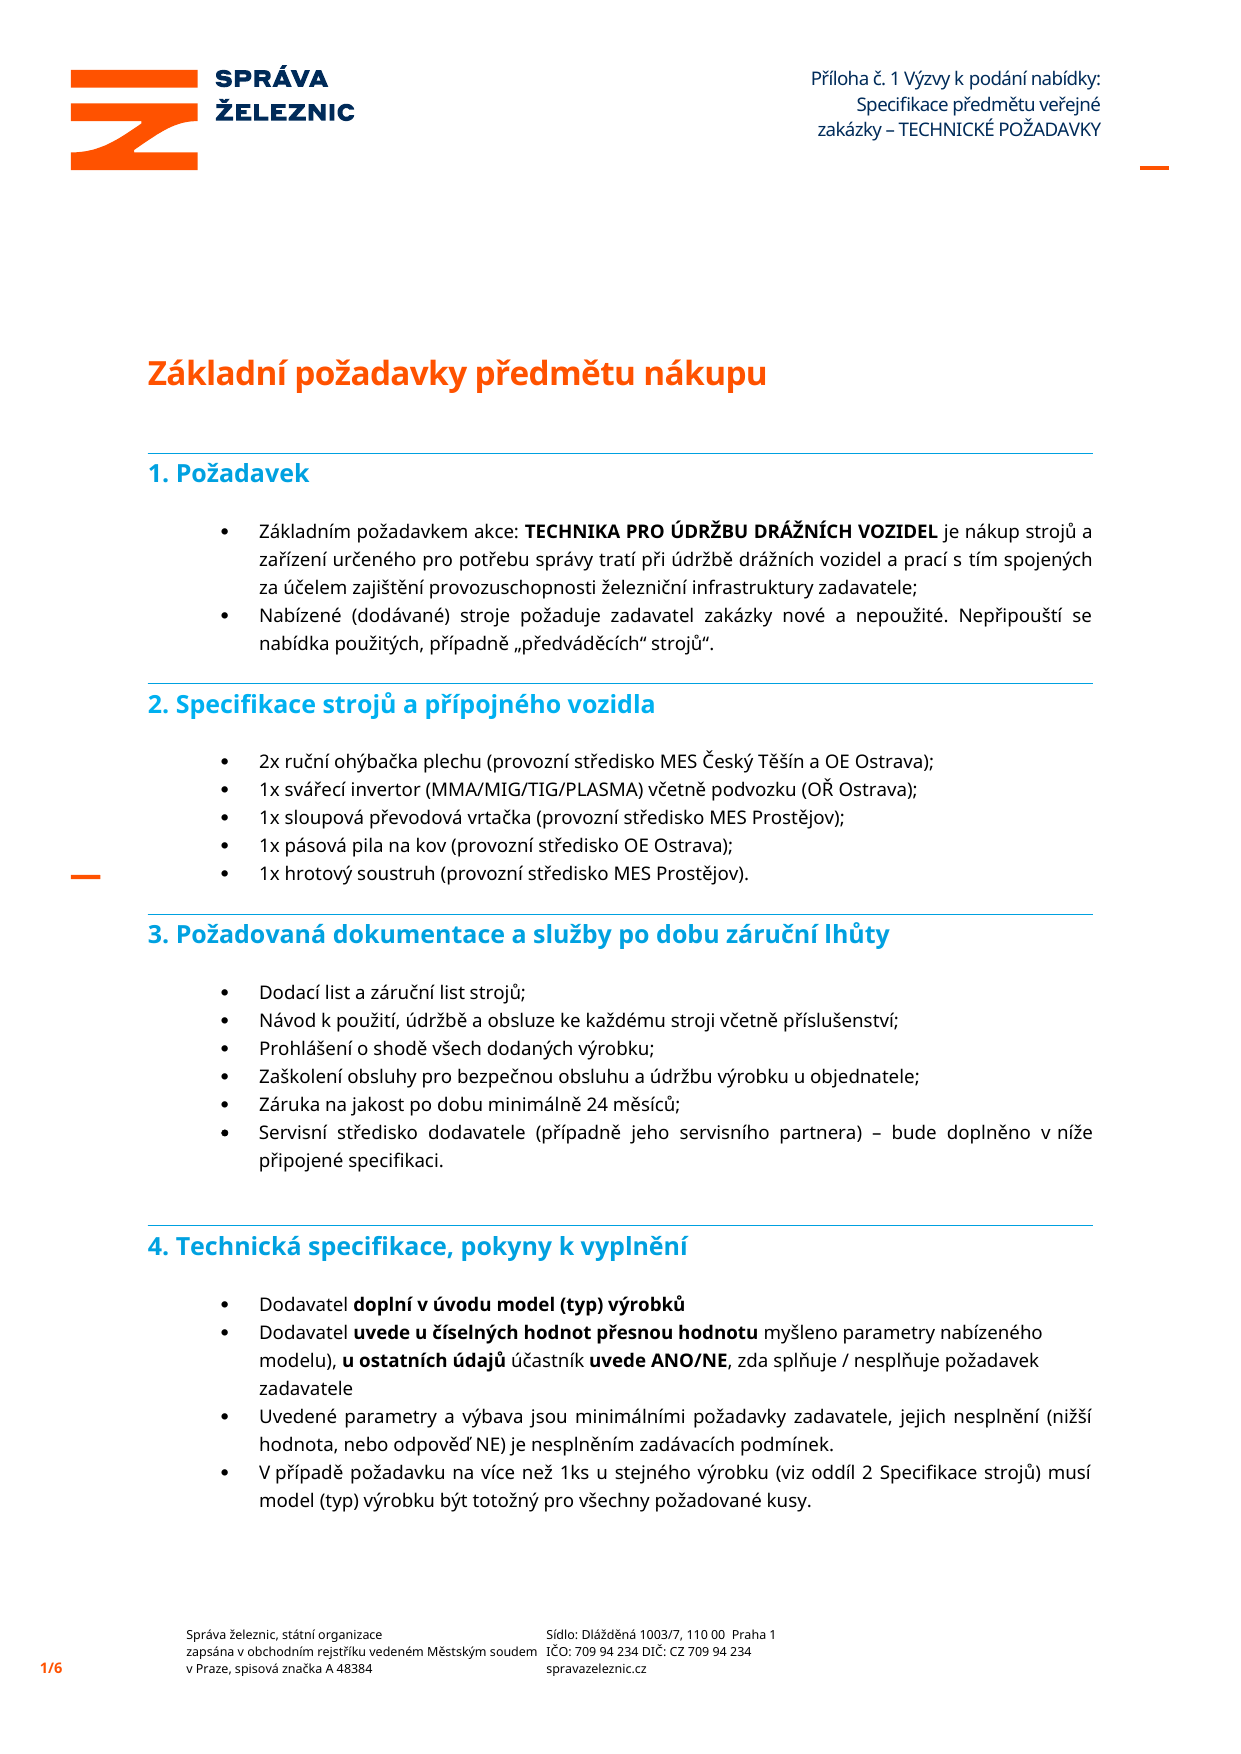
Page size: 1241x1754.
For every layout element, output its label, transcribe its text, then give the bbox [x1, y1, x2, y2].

list Prohlášení o shodě všech dodaných výrobku; [221, 1035, 1093, 1061]
list Nabízené (dodávané) stroje požaduje zadavatel zakázky nové a nepoužité. Nepřipouští se nabídka použitých, případně „předváděcích“ strojů“. [221, 602, 1093, 656]
list Dodací list a záruční list strojů; [221, 979, 1093, 1005]
list Návod k použití, údržbě a obsluze ke každému stroji včetně příslušenství; [221, 1007, 1093, 1033]
list Dodavatel uvede u číselných hodnot přesnou hodnotu myšleno parametry nabízeného modelu), u ostatních údajů účastník uvede ANO/NE, zda splňuje / nesplňuje požadavek zadavatele [221, 1319, 1093, 1401]
list V případě požadavku na více než 1ks u stejného výrobku (viz oddíl 2 Specifikace strojů) musí model (typ) výrobku být totožný pro všechny požadované kusy. [221, 1459, 1093, 1513]
list Základním požadavkem akce: TECHNIKA PRO ÚDRŽBU DRÁŽNÍCH VOZIDEL je nákup strojů a zařízení určeného pro potřebu správy tratí při údržbě drážních vozidel a prací s tím spojených za účelem zajištění provozuschopnosti železniční infrastruktury zadavatele; [221, 518, 1093, 599]
list 1x hrotový soustruh (provozní středisko MES Prostějov). [221, 861, 1093, 886]
list Zaškolení obsluhy pro bezpečnou obsluhu a údržbu výrobku u objednatele; [221, 1063, 1093, 1089]
list Servisní středisko dodavatele (případně jeho servisního partnera) – bude doplněno v níže připojené specifikaci. [221, 1119, 1093, 1173]
subtitle 4. Technická specifikace, pokyny k vyplnění [148, 1226, 1093, 1263]
list Záruka na jakost po dobu minimálně 24 měsíců; [221, 1091, 1093, 1117]
list 2x ruční ohýbačka plechu (provozní středisko MES Český Těšín a OE Ostrava); [221, 749, 1093, 774]
list 1x sloupová převodová vrtačka (provozní středisko MES Prostějov); [221, 805, 1093, 830]
list 1x pásová pila na kov (provozní středisko OE Ostrava); [221, 833, 1093, 858]
subtitle 1. Požadavek [148, 454, 1093, 490]
subtitle Základní požadavky předmětu nákupu [148, 349, 1093, 395]
subtitle 2. Specifikace strojů a přípojného vozidla [148, 684, 1093, 720]
list Dodavatel doplní v úvodu model (typ) výrobků [221, 1291, 1093, 1316]
list Uvedené parametry a výbava jsou minimálními požadavky zadavatele, jejich nesplnění (nižší hodnota, nebo odpověď NE) je nesplněním zadávacích podmínek. [221, 1403, 1093, 1457]
list 1x svářecí invertor (MMA/MIG/TIG/PLASMA) včetně podvozku (OŘ Ostrava); [221, 777, 1093, 802]
subtitle 3. Požadovaná dokumentace a služby po dobu záruční lhůty [148, 915, 1093, 951]
